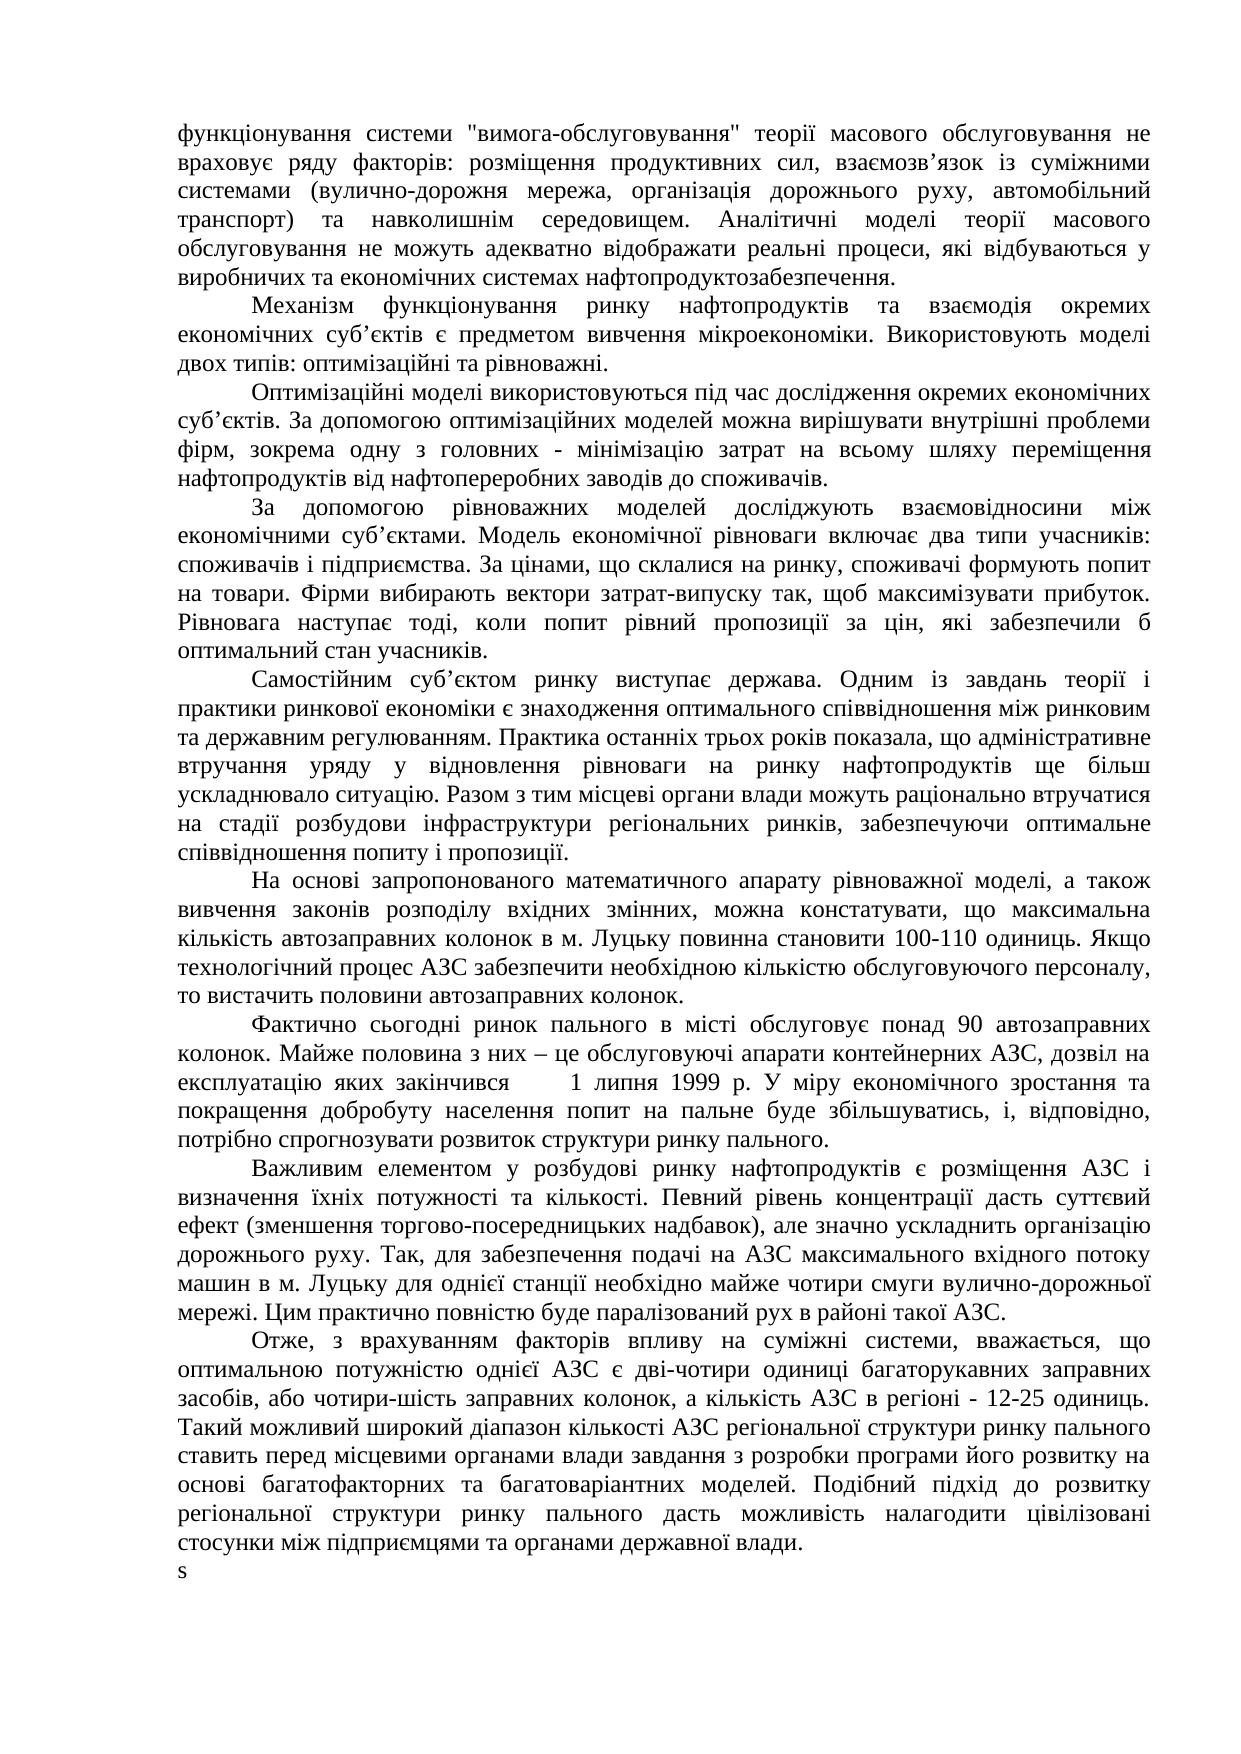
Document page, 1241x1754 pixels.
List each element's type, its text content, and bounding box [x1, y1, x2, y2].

text За допомогою рівноважних моделей досліджують взаємовідносини між економічними суб’єктами. Модель економічної рівноваги включає два типи учасників: споживачів і підприємства. За цінами, що склалися на ринку, споживачі формують попит на товари. Фірми вибирають вектори затрат-випуску так, щоб максимізувати прибуток. Рівновага наступає тоді, коли попит рівний пропозиції за цін, які забезпечили б оптимальний стан учасників. [177, 492, 1152, 664]
text Отже, з врахуванням факторів впливу на суміжні системи, вважається, що оптимальною потужністю однієї АЗС є дві-чотири одиниці багаторукавних заправних засобів, або чотири-шість заправних колонок, а кількість АЗС в регіоні - 12-25 одиниць. Такий можливий широкий діапазон кількості АЗС регіональної структури ринку пального ставить перед місцевими органами влади завдання з розробки програми його розвитку на основі багатофакторних та багатоваріантних моделей. Подібний підхід до розвитку регіональної структури ринку пального дасть можливість налагодити цівілізовані стосунки між підприємцями та органами державної влади. [177, 1326, 1152, 1556]
text На основі запропонованого математичного апарату рівноважної моделі, а також вивчення законів розподілу вхідних змінних, можна констатувати, що максимальна кількість автозаправних колонок в м. Луцьку повинна становити 100-110 одиниць. Якщо технологічний процес АЗС забезпечити необхідною кількістю обслуговуючого персоналу, то вистачить половини автозаправних колонок. [177, 866, 1152, 1009]
text Важливим елементом у розбудові ринку нафтопродуктів є розміщення АЗС і визначення їхніх потужності та кількості. Певний рівень концентрації дасть суттєвий ефект (зменшення торгово-посередницьких надбавок), але значно ускладнить організацію дорожнього руху. Так, для забезпечення подачі на АЗС максимального вхідного потоку машин в м. Луцьку для однієї станції необхідно майже чотири смуги вулично-дорожньої мережі. Цим практично повністю буде паралізований рух в районі такої АЗС. [177, 1153, 1152, 1326]
text Механізм функціонування ринку нафтопродуктів та взаємодія окремих економічних суб’єктів є предметом вивчення мікроекономіки. Використовують моделі двох типів: оптимізаційні та рівноважні. [177, 291, 1152, 377]
text Самостійним суб’єктом ринку виступає держава. Одним із завдань теорії і практики ринкової економіки є знаходження оптимального співвідношення між ринковим та державним регулюванням. Практика останніх трьох років показала, що адміністративне втручання уряду у відновлення рівноваги на ринку нафтопродуктів ще більш ускладнювало ситуацію. Разом з тим місцеві органи влади можуть раціонально втручатися на стадії розбудови інфраструктури регіональних ринків, забезпечуючи оптимальне співвідношення попиту і пропозиції. [177, 664, 1152, 866]
text Оптимізаційні моделі використовуються під час дослідження окремих економічних суб’єктів. За допомогою оптимізаційних моделей можна вирішувати внутрішні проблеми фірм, зокрема одну з головних - мінімізацію затрат на всьому шляху переміщення нафтопродуктів від нафтопереробних заводів до споживачів. [177, 377, 1152, 492]
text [177, 118, 1152, 291]
text s [177, 1556, 1152, 1584]
text Фактично сьогодні ринок пального в місті обслуговує понад 90 автозаправних колонок. Майже половина з них – це обслуговуючі апарати контейнерних АЗС, дозвіл на експлуатацію яких закінчився 1 липня 1999 р. У міру економічного зростання та покращення добробуту населення попит на пальне буде збільшуватись, і, відповідно, потрібно спрогнозувати розвиток структури ринку пального. [177, 1009, 1152, 1153]
